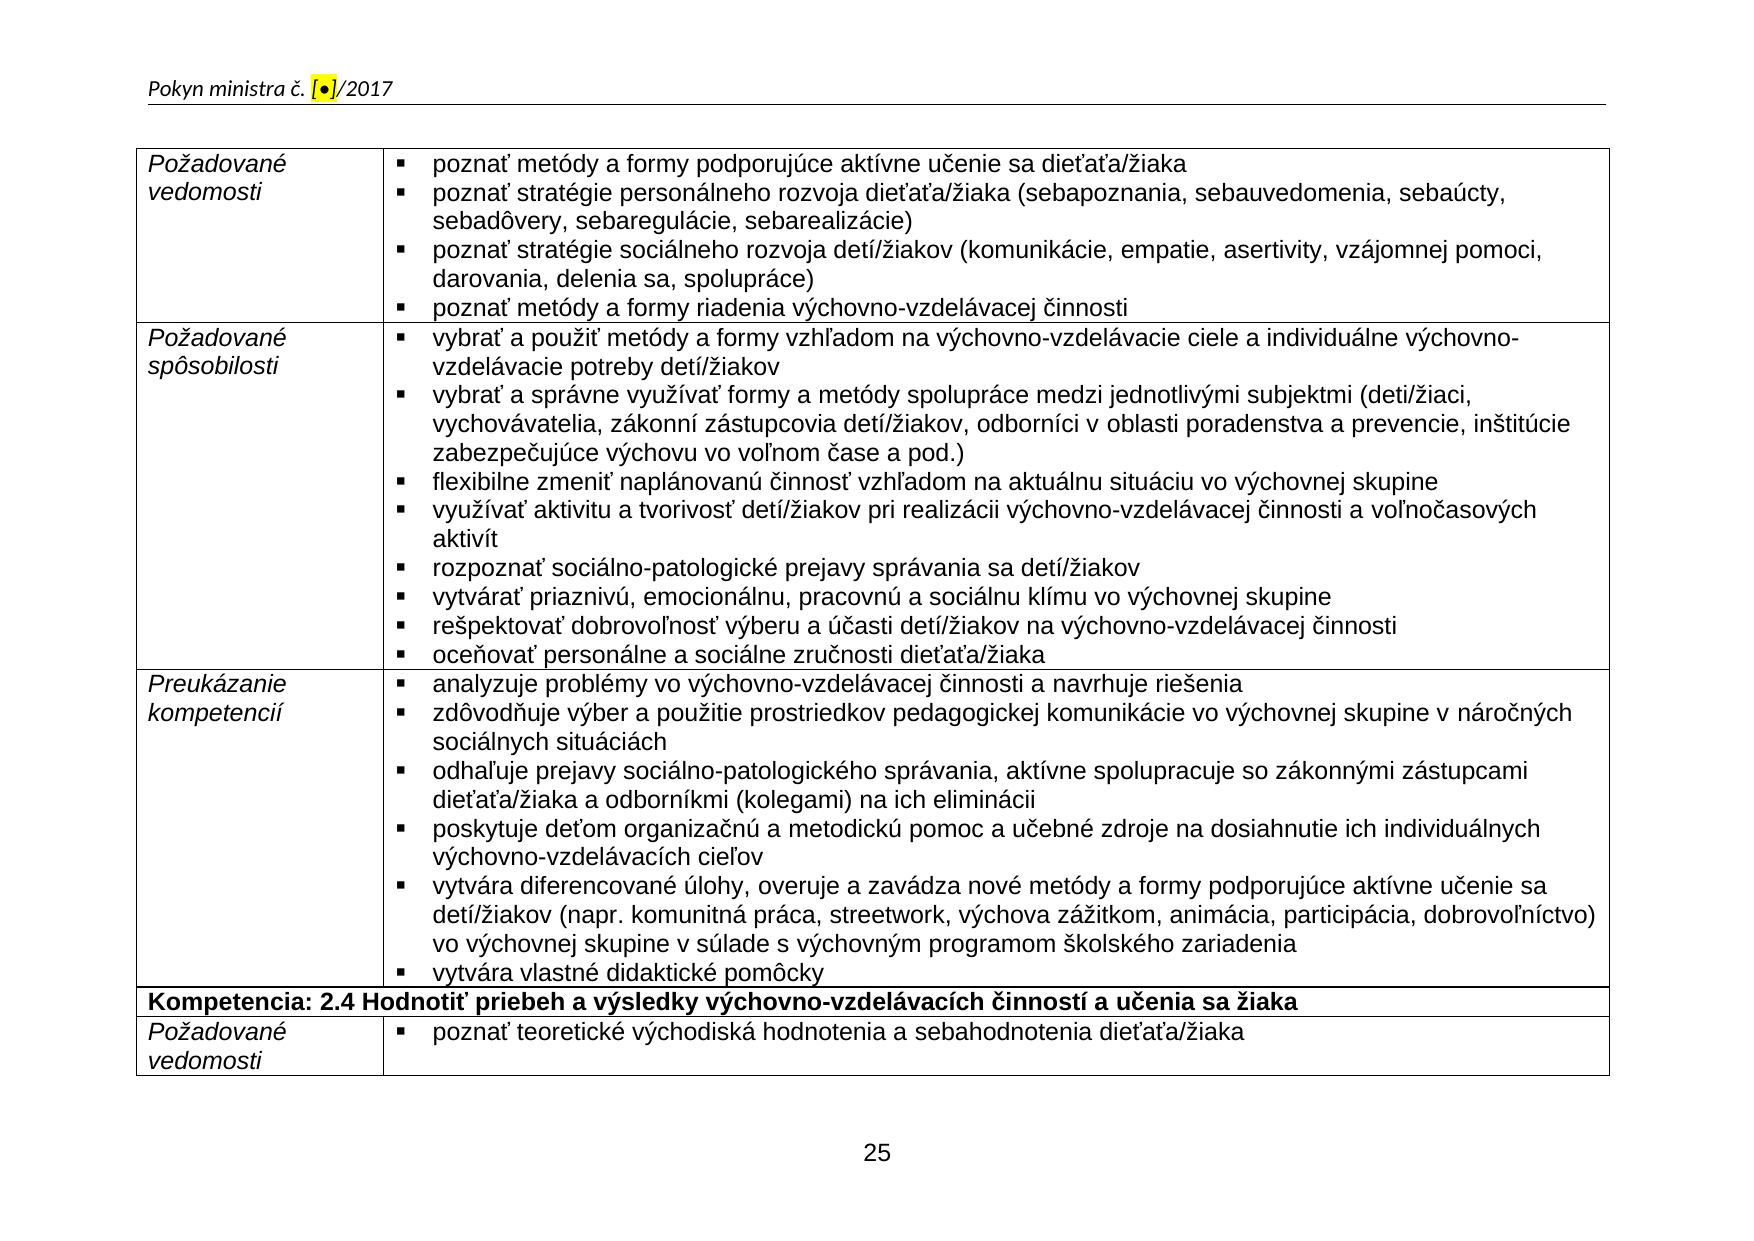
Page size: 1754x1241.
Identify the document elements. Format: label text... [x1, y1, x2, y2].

table_cell Požadované vedomosti [137, 149, 383, 322]
table_cell poznať metódy a formy podporujúce aktívne učenie sa dieťaťa/žiaka poznať stratégie personálneho rozvoja dieťaťa/žiaka (sebapoznania, sebauvedomenia, sebaúcty, sebadôvery, sebaregulácie, sebarealizácie) poznať stratégie sociálneho rozvoja detí/žiakov (komunikácie, empatie, asertivity, vzájomnej pomoci, darovania, delenia sa, spolupráce) poznať metódy a formy riadenia výchovno-vzdelávacej činnosti [384, 149, 1609, 322]
table_cell vybrať a použiť metódy a formy vzhľadom na výchovno-vzdelávacie ciele a individuálne výchovno-vzdelávacie potreby detí/žiakov vybrať a správne využívať formy a metódy spolupráce medzi jednotlivými subjektmi (deti/žiaci, vychovávatelia, zákonní zástupcovia detí/žiakov, odborníci v oblasti poradenstva a prevencie, inštitúcie zabezpečujúce výchovu vo voľnom čase a pod.) flexibilne zmeniť naplánovanú činnosť vzhľadom na aktuálnu situáciu vo výchovnej skupine využívať aktivitu a tvorivosť detí/žiakov pri realizácii výchovno-vzdelávacej činnosti a voľnočasových aktivít rozpoznať sociálno-patologické prejavy správania sa detí/žiakov vytvárať priaznivú, emocionálnu, pracovnú a sociálnu klímu vo výchovnej skupine rešpektovať dobrovoľnosť výberu a účasti detí/žiakov na výchovno-vzdelávacej činnosti oceňovať personálne a sociálne zručnosti dieťaťa/žiaka [384, 323, 1609, 668]
table_cell Preukázanie kompetencií [137, 670, 383, 986]
table_cell Požadované spôsobilosti [137, 323, 383, 668]
table_cell analyzuje problémy vo výchovno-vzdelávacej činnosti a navrhuje riešenia zdôvodňuje výber a použitie prostriedkov pedagogickej komunikácie vo výchovnej skupine v náročných sociálnych situáciách odhaľuje prejavy sociálno-patologického správania, aktívne spolupracuje so zákonnými zástupcami dieťaťa/žiaka a odborníkmi (kolegami) na ich eliminácii poskytuje deťom organizačnú a metodickú pomoc a učebné zdroje na dosiahnutie ich individuálnych výchovno-vzdelávacích cieľov vytvára diferencované úlohy, overuje a zavádza nové metódy a formy podporujúce aktívne učenie sa detí/žiakov (napr. komunitná práca, streetwork, výchova zážitkom, animácia, participácia, dobrovoľníctvo) vo výchovnej skupine v súlade s výchovným programom školského zariadenia vytvára vlastné didaktické pomôcky [384, 670, 1609, 986]
table_cell Kompetencia: 2.4 Hodnotiť priebeh a výsledky výchovno-vzdelávacích činností a učenia sa žiaka [137, 988, 1609, 1016]
table_cell Požadované vedomosti [137, 1017, 383, 1075]
table_cell poznať teoretické východiská hodnotenia a sebahodnotenia dieťaťa/žiaka [384, 1017, 1609, 1075]
